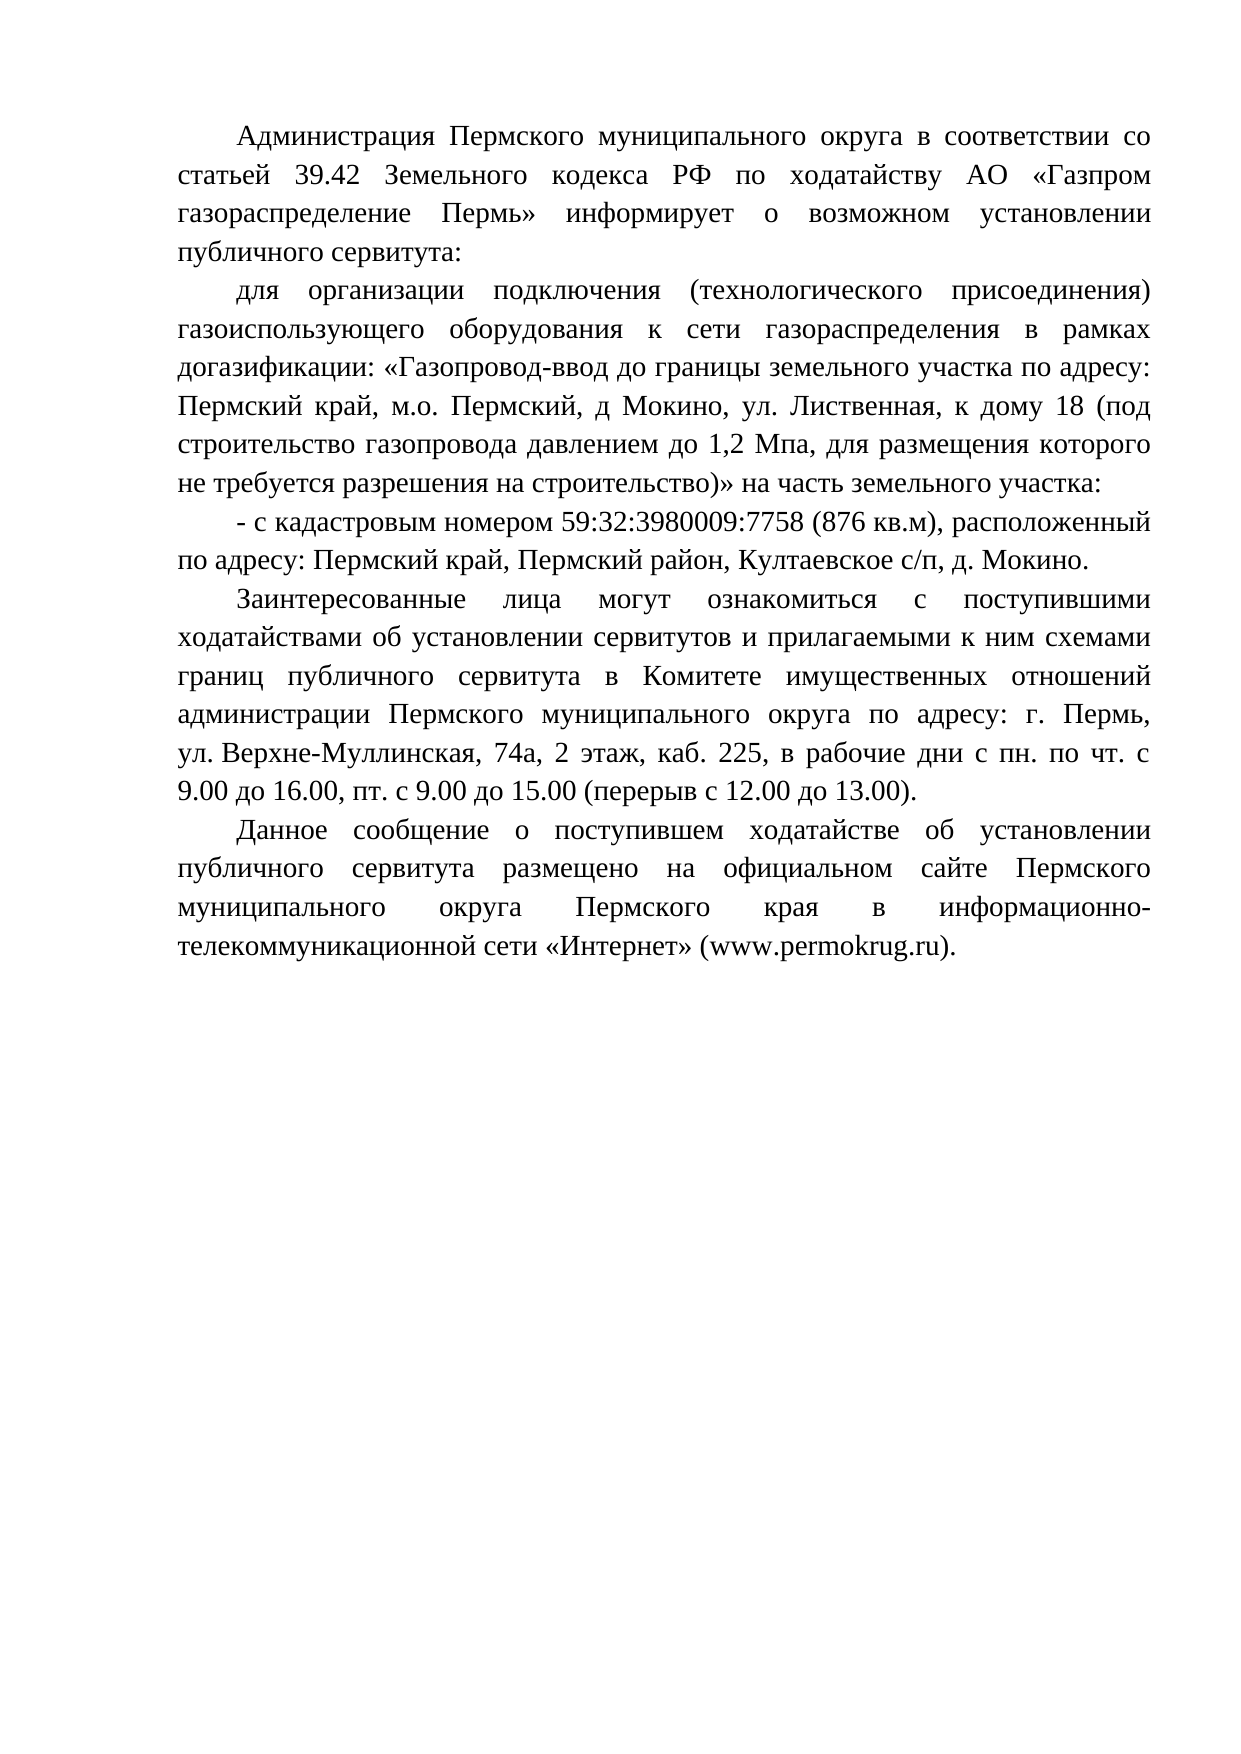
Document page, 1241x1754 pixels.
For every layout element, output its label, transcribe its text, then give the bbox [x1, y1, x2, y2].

text для организации подключения (технологического присоединения) газоиспользующего оборудования к сети газораспределения в рамках догазификации: «Газопровод-ввод до границы земельного участка по адресу: Пермский край, м.о. Пермский, д Мокино, ул. Лиственная, к дому 18 (под строительство газопровода давлением до 1,2 Мпа, для размещения которого не требуется разрешения на строительство)» на часть земельного участка: [177, 272, 1152, 499]
text Данное сообщение о поступившем ходатайстве об установлении публичного сервитута размещено на официальном сайте Пермского муниципального округа Пермского края в информационно-телекоммуникационной сети «Интернет» (www.permokrug.ru). [177, 812, 1152, 961]
text Администрация Пермского муниципального округа в соответствии со статьей 39.42 Земельного кодекса РФ по ходатайству АО «Газпром газораспределение Пермь» информирует о возможном установлении публичного сервитута: [177, 118, 1152, 267]
text - с кадастровым номером 59:32:3980009:7758 (876 кв.м), расположенный по адресу: Пермский край, Пермский район, Култаевское с/п, д. Мокино. [177, 504, 1152, 576]
text Заинтересованные лица могут ознакомиться с поступившими ходатайствами об установлении сервитутов и прилагаемыми к ним схемами границ публичного сервитута в Комитете имущественных отношений администрации Пермского муниципального округа по адресу: г. Пермь, ул. Верхне-Муллинская, 74а, 2 этаж, каб. 225, в рабочие дни с пн. по чт. с 9.00 до 16.00, пт. с 9.00 до 15.00 (перерыв с 12.00 до 13.00). [177, 581, 1152, 807]
